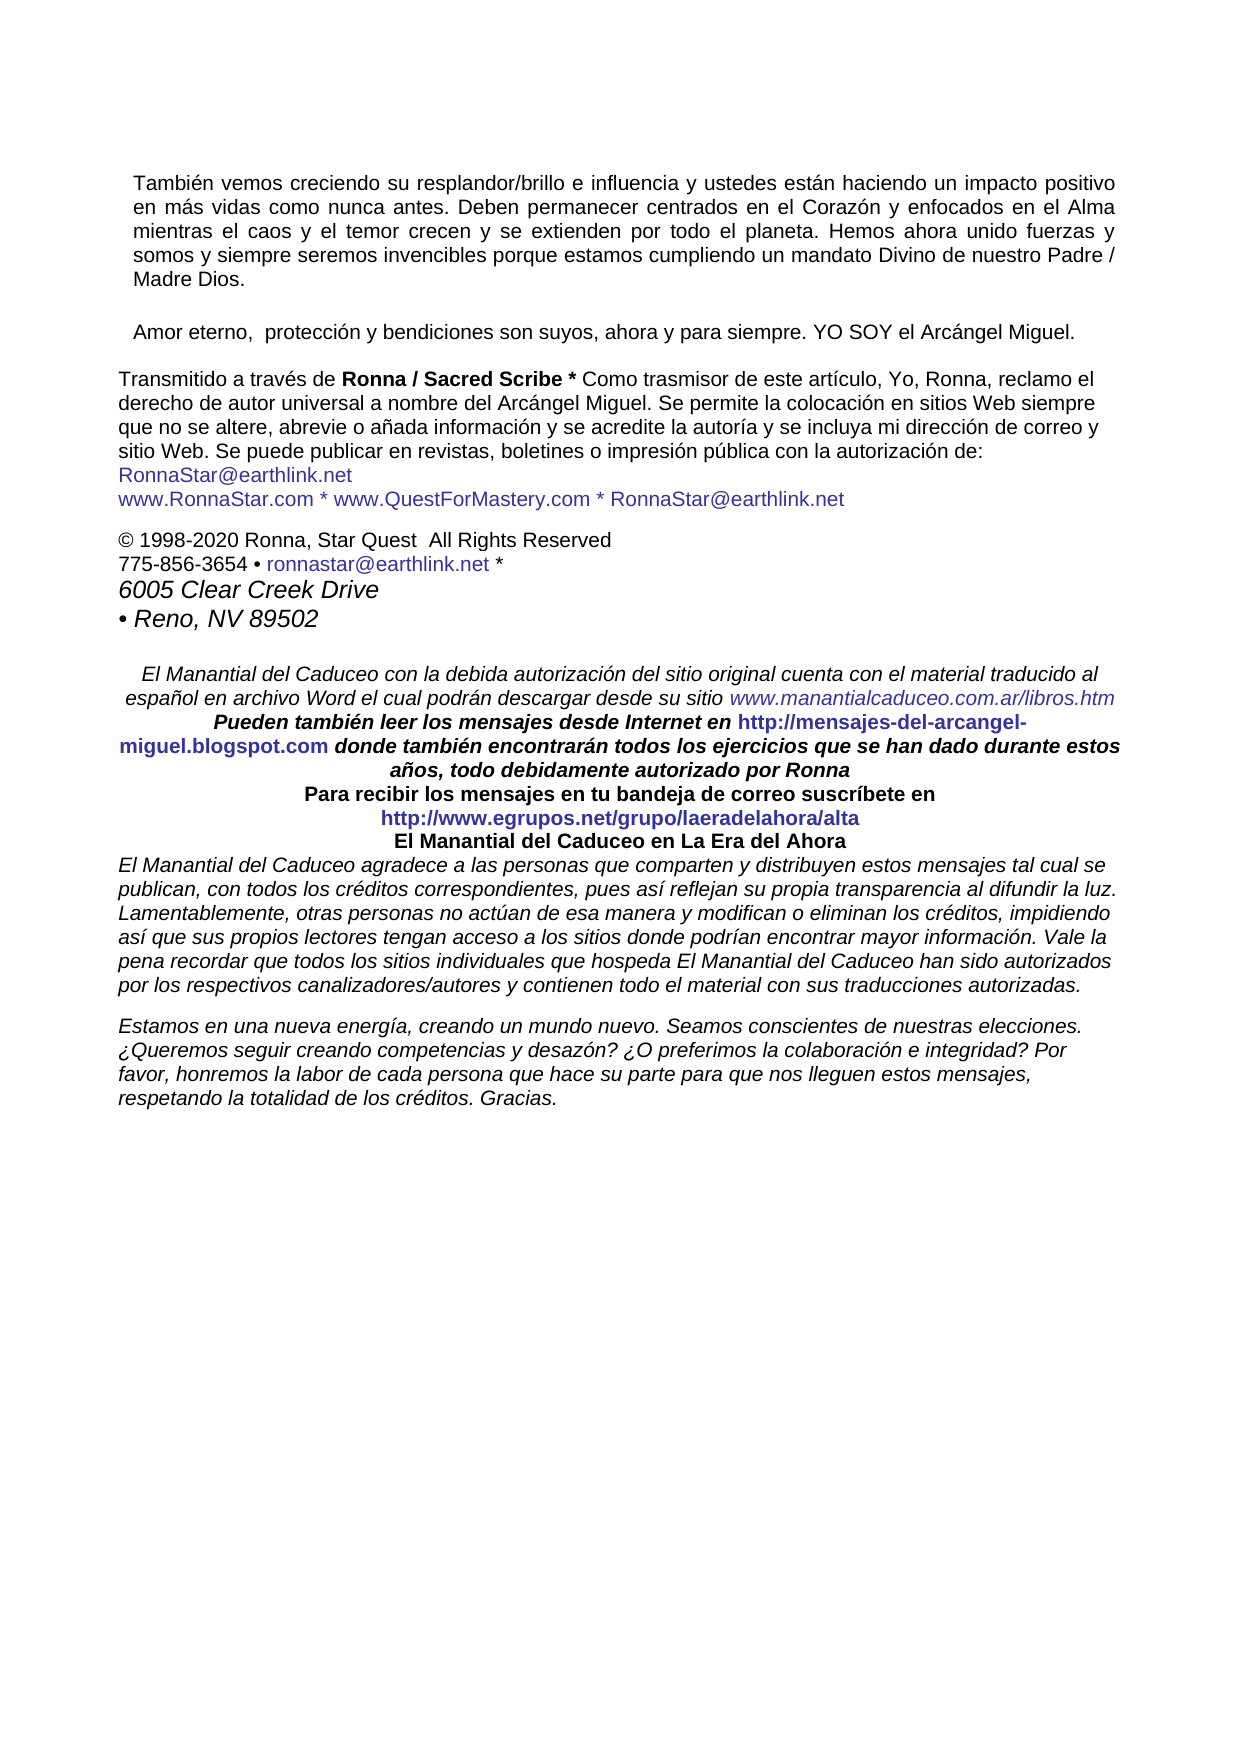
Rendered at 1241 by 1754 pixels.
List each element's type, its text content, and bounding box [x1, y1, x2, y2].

text Para recibir los mensajes en tu bandeja de correo suscríbete en http://www.egrupos.net/grupo/laeradelahora/alta [118, 781, 1122, 829]
text Transmitido a través de Ronna / Sacred Scribe * Como trasmisor de este artículo, Yo, Ronna, reclamo el derecho de autor universal a nombre del Arcángel Miguel. Se permite la colocación en sitios Web siempre que no se altere, abrevie o añada información y se acredite la autoría y se incluya mi dirección de correo y sitio Web. Se puede publicar en revistas, boletines o impresión pública con la autorización de: RonnaStar@earthlink.net [118, 367, 1122, 487]
text El Manantial del Caduceo con la debida autorización del sitio original cuenta con el material traducido al español en archivo Word el cual podrán descargar desde su sitio www.manantialcaduceo.com.ar/libros.htm [118, 633, 1122, 709]
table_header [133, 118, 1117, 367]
text Pueden también leer los mensajes desde Internet en http://mensajes-del-arcangel-miguel.blogspot.com donde también encontrarán todos los ejercicios que se han dado durante estos años, todo debidamente autorizado por Ronna [118, 709, 1122, 781]
text www.RonnaStar.com * www.QuestForMastery.com * RonnaStar@earthlink.net [118, 487, 1122, 511]
text Estamos en una nueva energía, creando un mundo nuevo. Seamos conscientes de nuestras elecciones. ¿Queremos seguir creando competencias y desazón? ¿O preferimos la colaboración e integridad? Por favor, honremos la labor de cada persona que hace su parte para que nos lleguen estos mensajes, respetando la totalidad de los créditos. Gracias. [558, 1014, 1122, 1109]
text 6005 Clear Creek Drive • Reno, NV 89502 [118, 575, 1122, 633]
text © 1998-2020 Ronna, Star Quest All Rights Reserved 775-856-3654 • ronnastar@earthlink.net * [118, 527, 1122, 575]
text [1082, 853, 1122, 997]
text El Manantial del Caduceo en La Era del Ahora [118, 829, 1122, 853]
